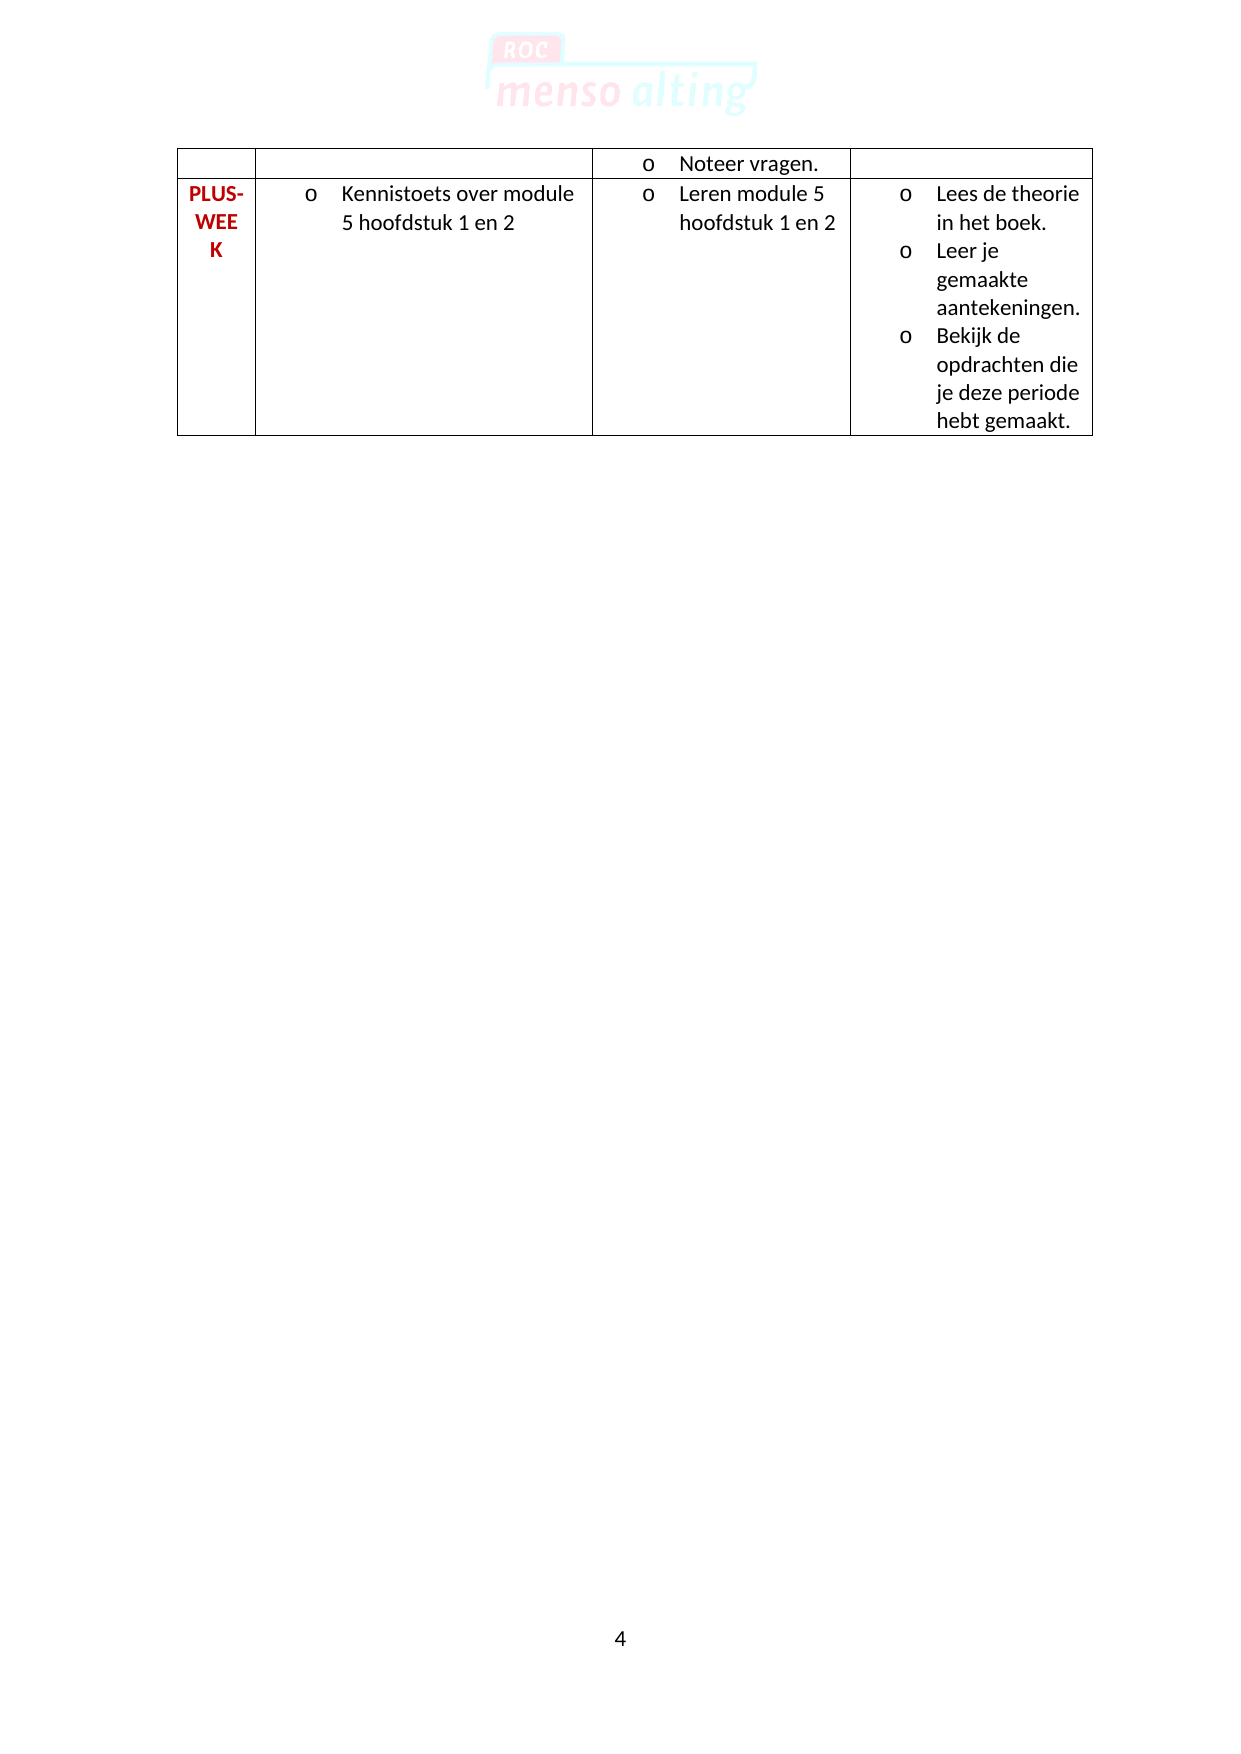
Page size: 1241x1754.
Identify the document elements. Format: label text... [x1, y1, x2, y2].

table_cell Leren module 5 hoofdstuk 1 en 2 [593, 179, 850, 434]
table_cell Lees de theorie in het boek. Leer je gemaakte aantekeningen. Bekijk de opdrachten die je deze periode hebt gemaakt. [851, 179, 1092, 434]
table_cell [851, 149, 1092, 178]
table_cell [593, 149, 850, 178]
table_cell Kennistoets over module 5 hoofdstuk 1 en 2 [256, 179, 592, 434]
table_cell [256, 149, 592, 178]
table_cell 9 [178, 149, 255, 178]
table_cell PLUS-WEEK [178, 179, 255, 434]
